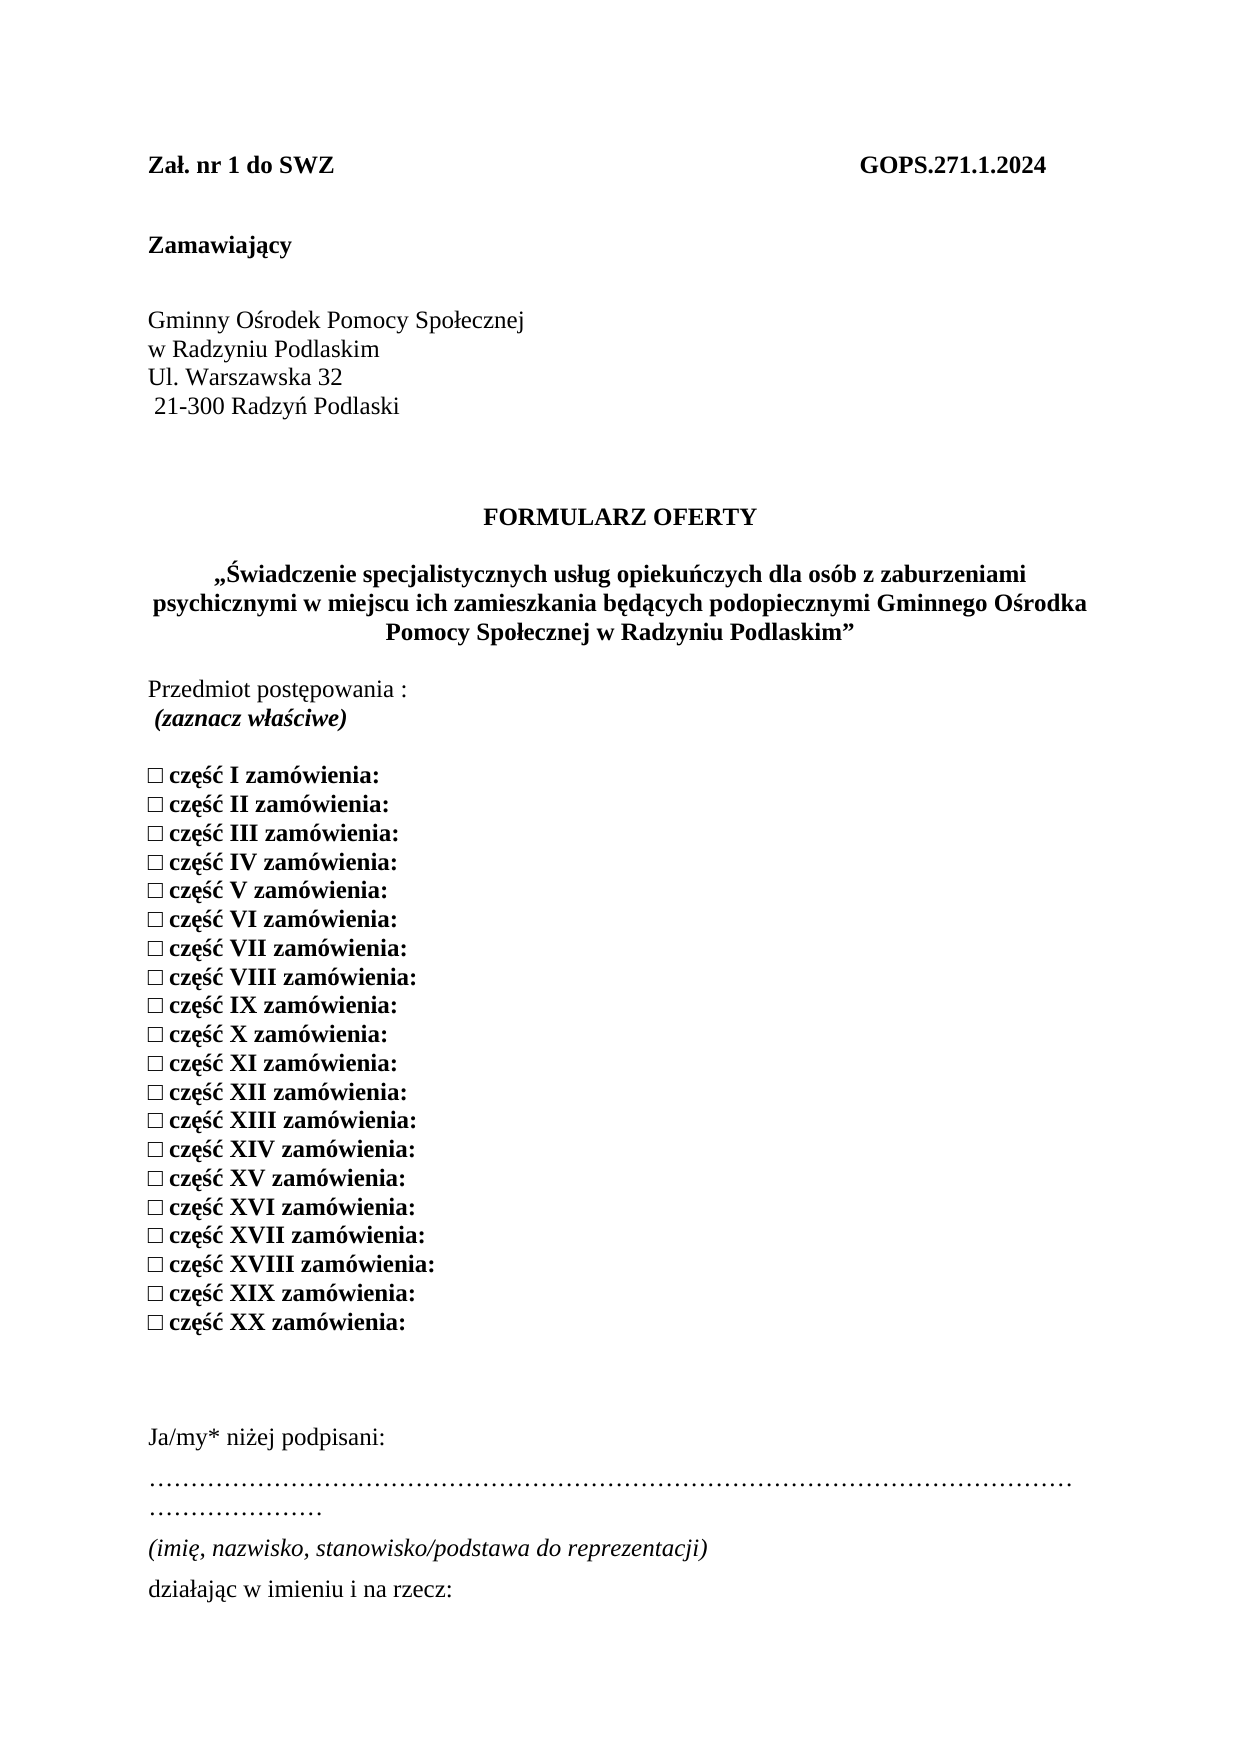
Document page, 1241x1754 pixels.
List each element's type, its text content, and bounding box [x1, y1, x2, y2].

text Przedmiot postępowania : [148, 674, 1092, 703]
text Gminny Ośrodek Pomocy Społecznej [148, 305, 1092, 334]
text □ część XIV zamówienia: [148, 1134, 1092, 1163]
text □ część XVIII zamówienia: [148, 1249, 1092, 1278]
text w Radzyniu Podlaskim [148, 334, 1092, 362]
text „Świadczenie specjalistycznych usług opiekuńczych dla osób z zaburzeniami psychicznymi w miejscu ich zamieszkania będących podopiecznymi Gminnego Ośrodka Pomocy Społecznej w Radzyniu Podlaskim” [148, 559, 1092, 645]
text 21-300 Radzyń Podlaski [148, 391, 1092, 420]
text □ część I zamówienia: [148, 760, 1092, 789]
text □ część XII zamówienia: [148, 1077, 1092, 1105]
text □ część XV zamówienia: [148, 1163, 1092, 1192]
text …………………………………………………………………………………………………………………… [148, 1463, 1092, 1520]
text Zał. nr 1 do SWZ GOPS.271.1.2024 [148, 150, 1092, 179]
text □ część IX zamówienia: [148, 990, 1092, 1019]
text (imię, nazwisko, stanowisko/podstawa do reprezentacji) [148, 1533, 1092, 1562]
text □ część V zamówienia: [148, 875, 1092, 904]
text □ część XI zamówienia: [148, 1048, 1092, 1077]
text □ część III zamówienia: [148, 818, 1092, 847]
text FORMULARZ OFERTY [148, 502, 1093, 530]
text □ część XVII zamówienia: [148, 1220, 1092, 1249]
text □ część VI zamówienia: [148, 904, 1092, 933]
text Ul. Warszawska 32 [148, 362, 1092, 391]
text działając w imieniu i na rzecz: [148, 1574, 1092, 1603]
text □ część IV zamówienia: [148, 847, 1092, 875]
text □ część VII zamówienia: [148, 933, 1092, 962]
text □ część VIII zamówienia: [148, 962, 1092, 990]
text □ część XVI zamówienia: [148, 1192, 1092, 1220]
text Zamawiający [148, 230, 1092, 259]
text □ część XIII zamówienia: [148, 1105, 1092, 1134]
text □ część XX zamówienia: [148, 1307, 1092, 1335]
text □ część X zamówienia: [148, 1019, 1092, 1048]
text □ część XIX zamówienia: [148, 1278, 1092, 1307]
text (zaznacz właściwe) [148, 703, 1092, 732]
text □ część II zamówienia: [148, 789, 1092, 818]
text Ja/my* niżej podpisani: [148, 1422, 1092, 1450]
